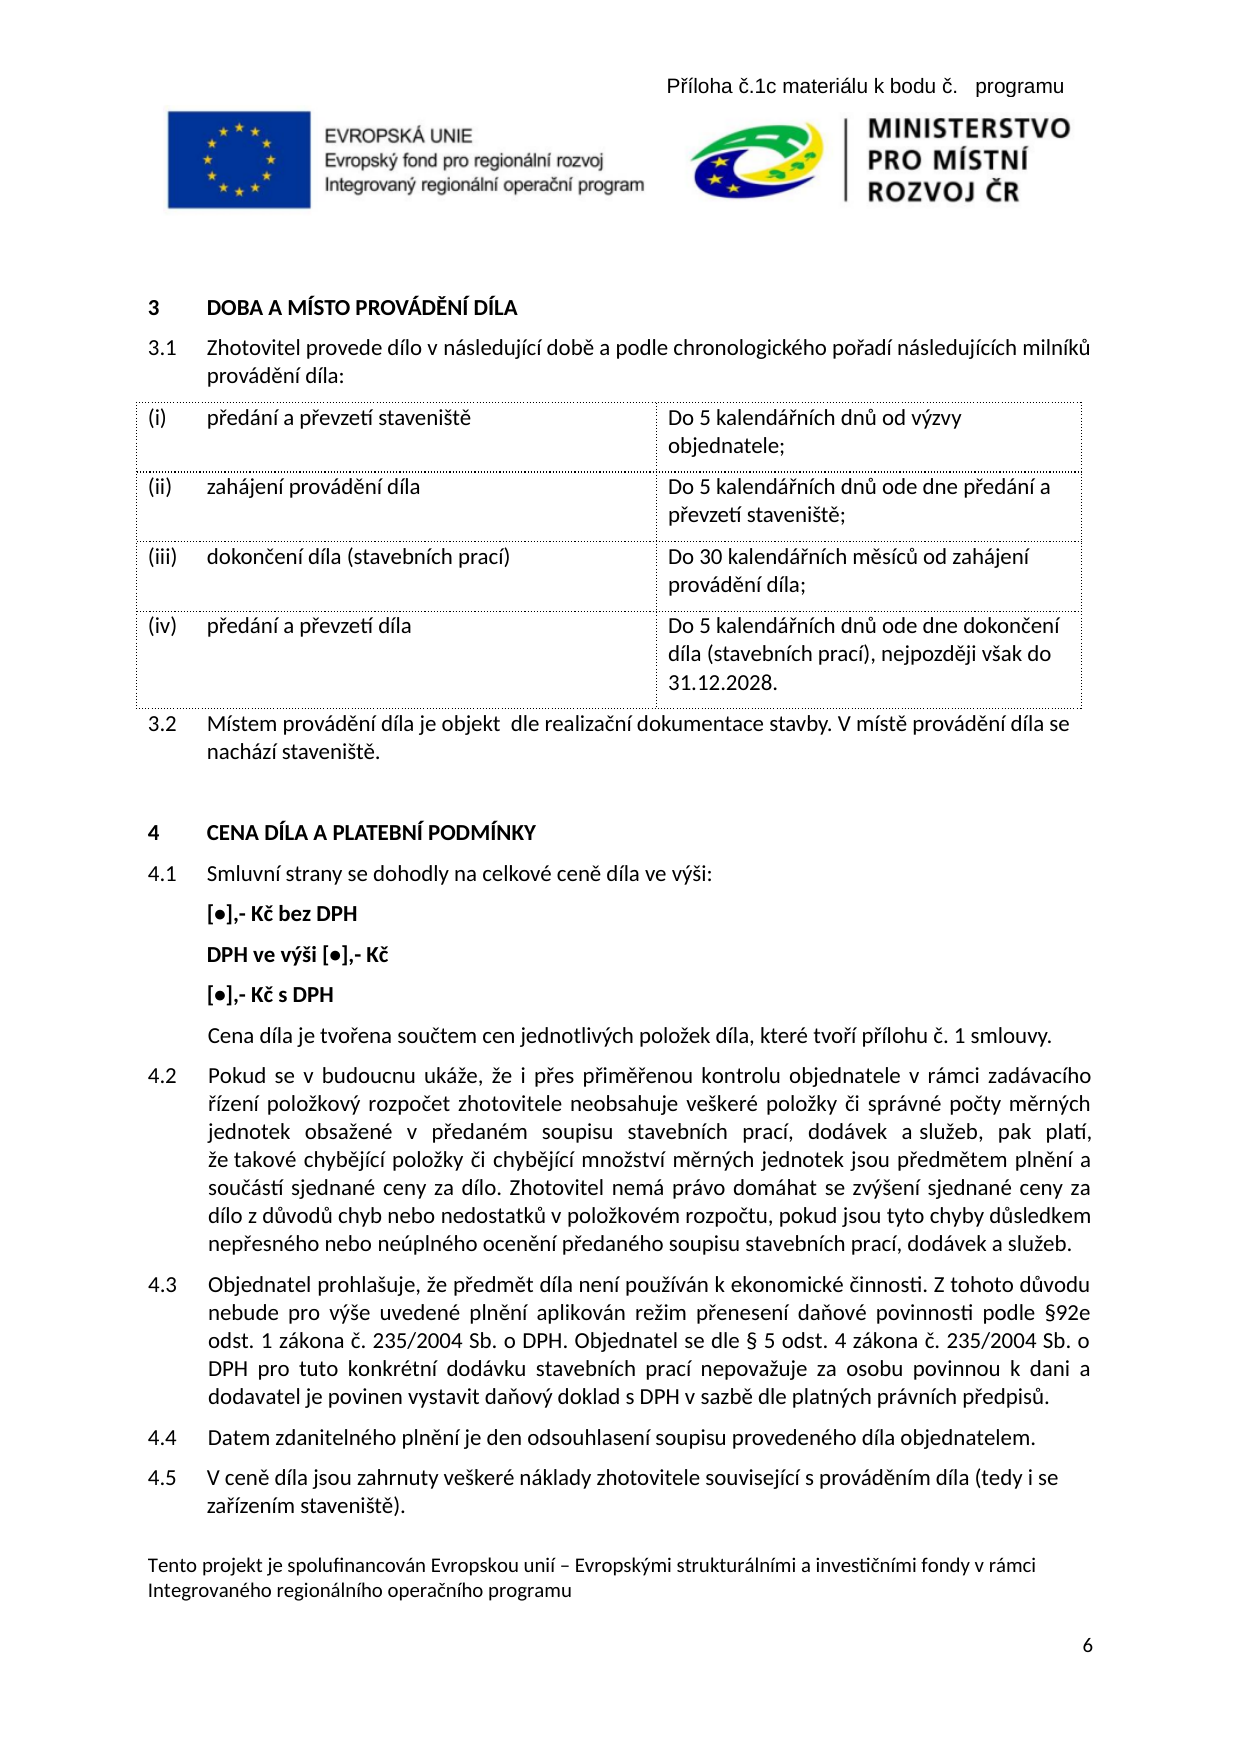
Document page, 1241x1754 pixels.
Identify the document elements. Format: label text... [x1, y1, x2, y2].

text DPH ve výši [•],- Kč [207, 940, 1093, 968]
list Objednatel prohlašuje, že předmět díla není používán k ekonomické činnosti. Z tohoto důvodu nebude pro výše uvedené plnění aplikován režim přenesení daňové povinnosti podle §92e odst. 1 zákona č. 235/2004 Sb. o DPH. Objednatel se dle § 5 odst. 4 zákona č. 235/2004 Sb. o DPH pro tuto konkrétní dodávku stavebních prací nepovažuje za osobu povinnou k dani a dodavatel je povinen vystavit daňový doklad s DPH v sazbě dle platných právních předpisů. [148, 1270, 1093, 1410]
list Zhotovitel provede dílo v následující době a podle chronologického pořadí následujících milníků provádění díla: [148, 333, 1093, 389]
table_cell předání a převzetí díla [136, 611, 657, 708]
list Datem zdanitelného plnění je den odsouhlasení soupisu provedeného díla objednatelem. [148, 1423, 1093, 1451]
table_cell dokončení díla (stavebních prací) [136, 541, 657, 611]
text [•],- Kč s DPH [207, 980, 1093, 1008]
list Smluvní strany se dohodly na celkové ceně díla ve výši: [148, 859, 1093, 887]
table_header předání a převzetí staveniště [136, 402, 657, 471]
list DOBA A MÍSTO PROVÁDĚNÍ DÍLA [148, 293, 1093, 321]
text [•],- Kč bez DPH [207, 899, 1093, 927]
table_cell Do 30 kalendářních měsíců od zahájení provádění díla; [657, 541, 1081, 611]
text Cena díla je tvořena součtem cen jednotlivých položek díla, které tvoří přílohu č. 1 smlouvy. [208, 1021, 1093, 1049]
list Pokud se v budoucnu ukáže, že i přes přiměřenou kontrolu objednatele v rámci zadávacího řízení položkový rozpočet zhotovitele neobsahuje veškeré položky či správné počty měrných jednotek obsažené v předaném soupisu stavebních prací, dodávek a služeb, pak platí, že takové chybějící položky či chybějící množství měrných jednotek jsou předmětem plnění a součástí sjednané ceny za dílo. Zhotovitel nemá právo domáhat se zvýšení sjednané ceny za dílo z důvodů chyb nebo nedostatků v položkovém rozpočtu, pokud jsou tyto chyby důsledkem nepřesného nebo neúplného ocenění předaného soupisu stavebních prací, dodávek a služeb. [148, 1061, 1093, 1257]
picture [147, 97, 1093, 231]
list Místem provádění díla je objekt dle realizační dokumentace stavby. V místě provádění díla se nachází staveniště. [148, 709, 1093, 765]
table_cell zahájení provádění díla [136, 471, 657, 541]
table_cell Do 5 kalendářních dnů ode dne dokončení díla (stavebních prací), nejpozději však do 31.12.2028. [657, 611, 1081, 708]
table_cell Do 5 kalendářních dnů ode dne předání a převzetí staveniště; [657, 471, 1081, 541]
table_header Do 5 kalendářních dnů od výzvy objednatele; [657, 402, 1081, 471]
list V ceně díla jsou zahrnuty veškeré náklady zhotovitele související s prováděním díla (tedy i se zařízením staveniště). [148, 1463, 1093, 1519]
list CENA DÍLA A PLATEBNÍ PODMÍNKY [148, 818, 1093, 846]
